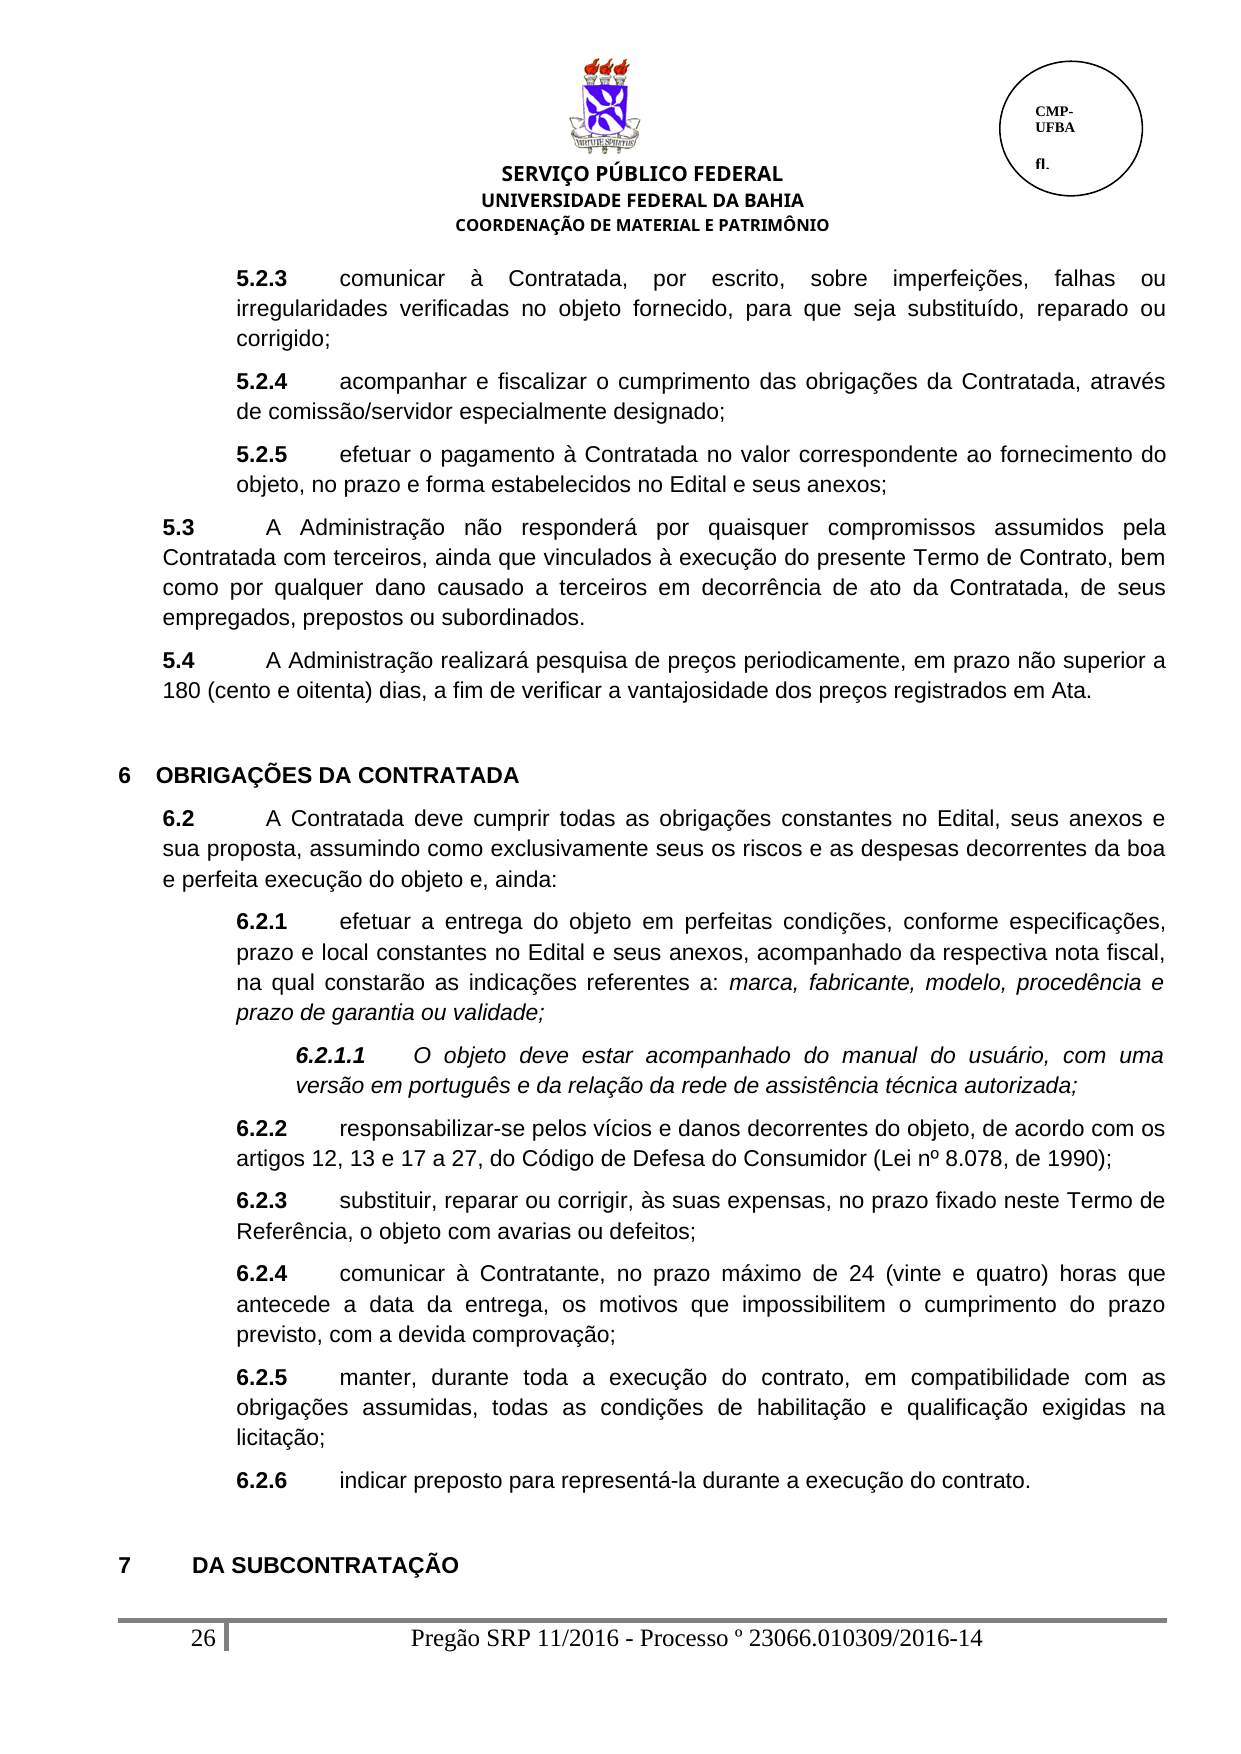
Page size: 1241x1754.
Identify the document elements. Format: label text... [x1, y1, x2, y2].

list efetuar a entrega do objeto em perfeitas condições, conforme especificações, prazo e local constantes no Edital e seus anexos, acompanhado da respectiva nota fiscal, na qual constarão as indicações referentes a: marca, fabricante, modelo, procedência e prazo de garantia ou validade; [236, 908, 1167, 1025]
list responsabilizar-se pelos vícios e danos decorrentes do objeto, de acordo com os artigos 12, 13 e 17 a 27, do Código de Defesa do Consumidor (Lei nº 8.078, de 1990); [236, 1114, 1167, 1171]
list comunicar à Contratada, por escrito, sobre imperfeições, falhas ou irregularidades verificadas no objeto fornecido, para que seja substituído, reparado ou corrigido; [236, 264, 1167, 351]
list efetuar o pagamento à Contratada no valor correspondente ao fornecimento do objeto, no prazo e forma estabelecidos no Edital e seus anexos; [236, 441, 1167, 497]
list manter, durante toda a execução do contrato, em compatibilidade com as obrigações assumidas, todas as condições de habilitação e qualificação exigidas na licitação; [236, 1363, 1167, 1450]
picture [568, 56, 641, 156]
list A Administração realizará pesquisa de preços periodicamente, em prazo não superior a 180 (cento e oitenta) dias, a fim de verificar a vantajosidade dos preços registrados em Ata. [162, 647, 1167, 703]
list OBRIGAÇÕES DA CONTRATADA [118, 762, 1168, 789]
list substituir, reparar ou corrigir, às suas expensas, no prazo fixado neste Termo de Referência, o objeto com avarias ou defeitos; [236, 1187, 1167, 1244]
list A Administração não responderá por quaisquer compromissos assumidos pela Contratada com terceiros, ainda que vinculados à execução do presente Termo de Contrato, bem como por qualquer dano causado a terceiros em decorrência de ato da Contratada, de seus empregados, prepostos ou subordinados. [162, 513, 1167, 631]
list O objeto deve estar acompanhado do manual do usuário, com uma versão em português e da relação da rede de assistência técnica autorizada; [295, 1042, 1167, 1098]
list acompanhar e fiscalizar o cumprimento das obrigações da Contratada, através de comissão/servidor especialmente designado; [236, 368, 1167, 424]
list A Contratada deve cumprir todas as obrigações constantes no Edital, seus anexos e sua proposta, assumindo como exclusivamente seus os riscos e as despesas decorrentes da boa e perfeita execução do objeto e, ainda: [162, 805, 1167, 892]
list comunicar à Contratante, no prazo máximo de 24 (vinte e quatro) horas que antecede a data da entrega, os motivos que impossibilitem o cumprimento do prazo previsto, com a devida comprovação; [236, 1260, 1167, 1347]
list DA SUBCONTRATAÇÃO [118, 1552, 1167, 1578]
list indicar preposto para representá-la durante a execução do contrato. [236, 1467, 1167, 1493]
